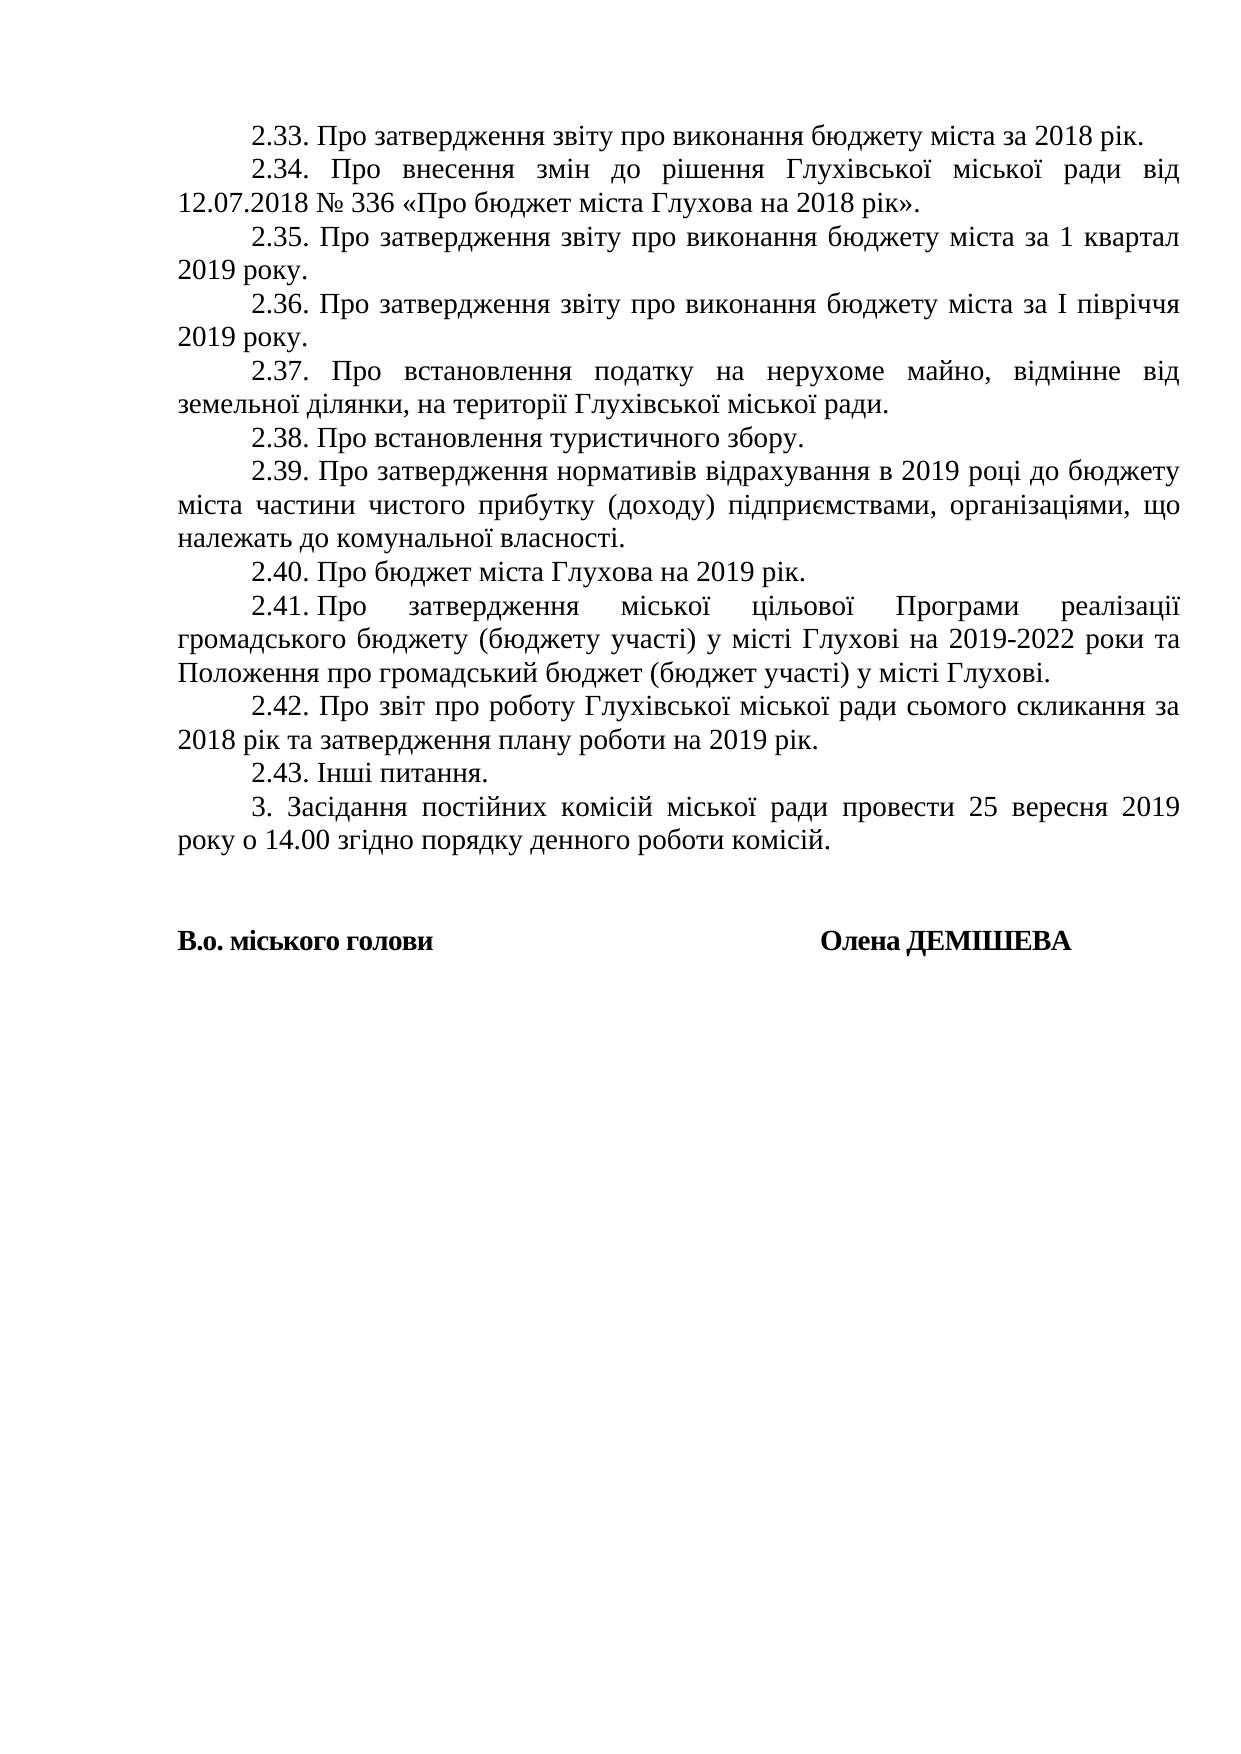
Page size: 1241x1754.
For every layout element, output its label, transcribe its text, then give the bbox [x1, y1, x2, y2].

text В.о. міського голови Олена ДЕМІШЕВА [177, 923, 1181, 957]
text 2.35. Про затвердження звіту про виконання бюджету міста за 1 квартал 2019 року. [177, 219, 1181, 286]
text 2.40. Про бюджет міста Глухова на 2019 рік. [177, 554, 1181, 588]
text 2.37. Про встановлення податку на нерухоме майно, відмінне від земельної ділянки, на території Глухівської міської ради. [177, 353, 1181, 420]
text 2.42. Про звіт про роботу Глухівської міської ради сьомого скликання за 2018 рік та затвердження плану роботи на 2019 рік. [177, 688, 1181, 755]
text 2.43. Інші питання. [177, 755, 1181, 789]
text 2.41. Про затвердження міської цільової Програми реалізації громадського бюджету (бюджету участі) у місті Глухові на 2019-2022 роки та Положення про громадський бюджет (бюджет участі) у місті Глухові. [177, 588, 1181, 688]
text 2.33. Про затвердження звіту про виконання бюджету міста за 2018 рік. [177, 118, 1181, 152]
text 2.38. Про встановлення туристичного збору. [177, 420, 1181, 453]
text 2.39. Про затвердження нормативів відрахування в 2019 році до бюджету міста частини чистого прибутку (доходу) підприємствами, організаціями, що належать до комунальної власності. [177, 453, 1181, 554]
text 2.34. Про внесення змін до рішення Глухівської міської ради від 12.07.2018 № 336 «Про бюджет міста Глухова на 2018 рік». [177, 152, 1181, 219]
text 3. Засідання постійних комісій міської ради провести 25 вересня 2019 року о 14.00 згідно порядку денного роботи комісій. [177, 789, 1181, 856]
text 2.36. Про затвердження звіту про виконання бюджету міста за І півріччя 2019 року. [177, 286, 1181, 353]
